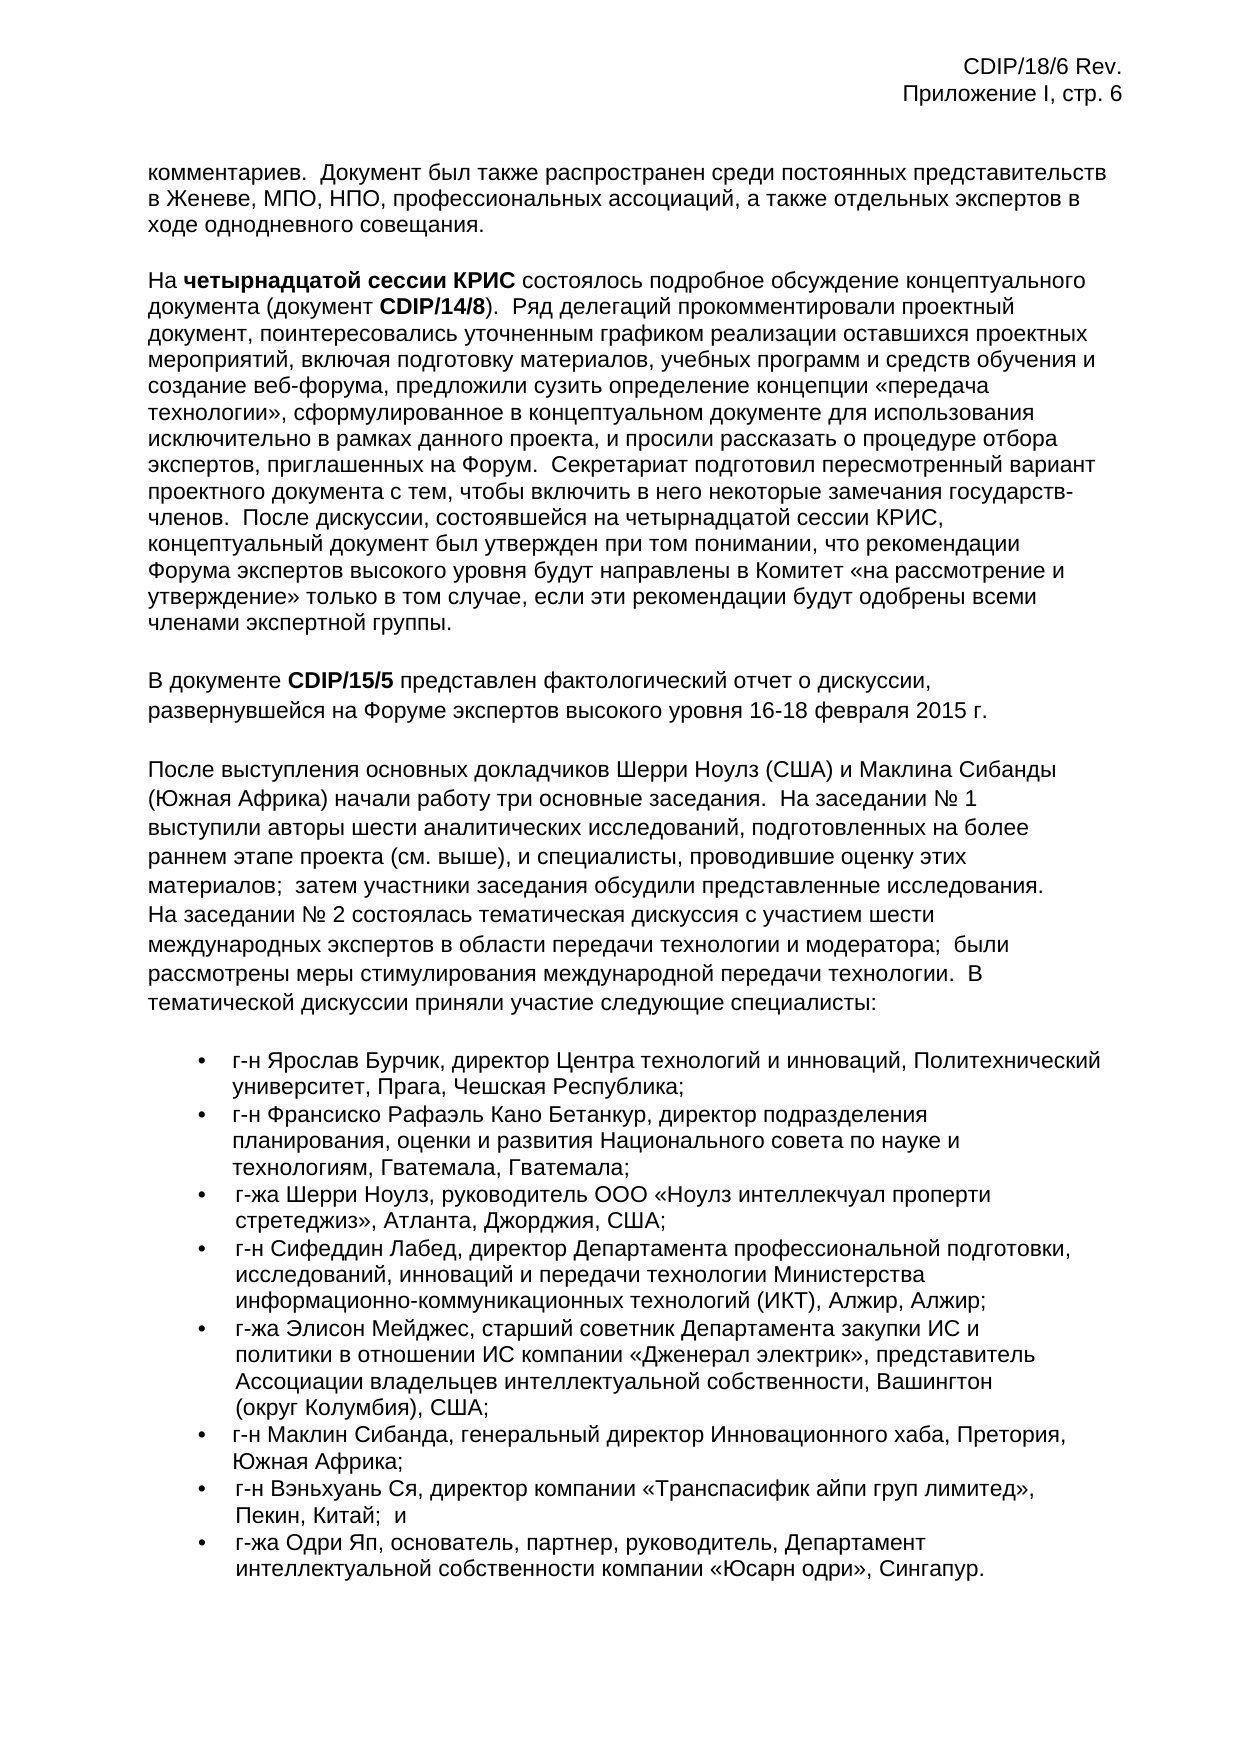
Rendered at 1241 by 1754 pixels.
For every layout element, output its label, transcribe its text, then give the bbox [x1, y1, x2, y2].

text • г-н Ярослав Бурчик, директор Центра технологий и инноваций, Политехнический университет, Прага, Чешская Республика; [198, 1047, 1124, 1099]
text • г-н Франсиско Рафаэль Кано Бетанкур, директор подразделения планирования, оценки и развития Национального совета по науке и технологиям, Гватемала, Гватемала; [198, 1101, 1032, 1180]
text • г-н Сифеддин Лабед, директор Департамента профессиональной подготовки, исследований, инноваций и передачи технологии Министерства информационно-коммуникационных технологий (ИКТ), Алжир, Алжир; [198, 1234, 1106, 1314]
text • г-жа Шерри Ноулз, руководитель ООО «Ноулз интеллекчуал проперти стретеджиз», Атланта, Джорджия, США; [198, 1181, 1043, 1234]
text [148, 158, 1122, 238]
text После выступления основных докладчиков Шерри Ноулз (США) и Маклина Сибанды (Южная Африка) начали работу три основные заседания. На заседании № 1 выступили авторы шести аналитических исследований, подготовленных на более раннем этапе проекта (см. выше), и специалисты, проводившие оценку этих материалов; затем участники заседания обсудили представленные исследования. На заседании № 2 состоялась тематическая дискуссия с участием шести международных экспертов в области передачи технологии и модератора; были рассмотрены меры стимулирования международной передачи технологии. В тематической дискуссии приняли участие следующие специалисты: [148, 754, 1072, 1016]
text • г-жа Одри Яп, основатель, партнер, руководитель, Департамент интеллектуальной собственности компании «Юсарн одри», Сингапур. [198, 1529, 1041, 1582]
text На четырнадцатой сессии КРИС состоялось подробное обсуждение концептуального документа (документ CDIP/14/8). Ряд делегаций прокомментировали проектный документ, поинтересовались уточненным графиком реализации оставшихся проектных мероприятий, включая подготовку материалов, учебных программ и средств обучения и создание веб-форума, предложили сузить определение концепции «передача технологии», сформулированное в концептуальном документе для использования исключительно в рамках данного проекта, и просили рассказать о процедуре отбора экспертов, приглашенных на Форум. Секретариат подготовил пересмотренный вариант проектного документа с тем, чтобы включить в него некоторые замечания государств-членов. После дискуссии, состоявшейся на четырнадцатой сессии КРИС, концептуальный документ был утвержден при том понимании, что рекомендации Форума экспертов высокого уровня будут направлены в Комитет «на рассмотрение и утверждение» только в том случае, если эти рекомендации будут одобрены всеми членами экспертной группы. [148, 267, 1107, 636]
text • г-н Вэньхуань Ся, директор компании «Транспасифик айпи груп лимитед», Пекин, Китай; и [198, 1475, 1094, 1528]
text • г-жа Элисон Мейджес, старший советник Департамента закупки ИС и политики в отношении ИС компании «Дженерал электрик», представитель Ассоциации владельцев интеллектуальной собственности, Вашингтон (округ Колумбия), США; [198, 1315, 1060, 1420]
text В документе CDIP/15/5 представлен фактологический отчет о дискуссии, развернувшейся на Форуме экспертов высокого уровня 16-18 февраля 2015 г. [148, 666, 1072, 724]
text • г-н Маклин Сибанда, генеральный директор Инновационного хаба, Претория, Южная Африка; [198, 1421, 1124, 1474]
